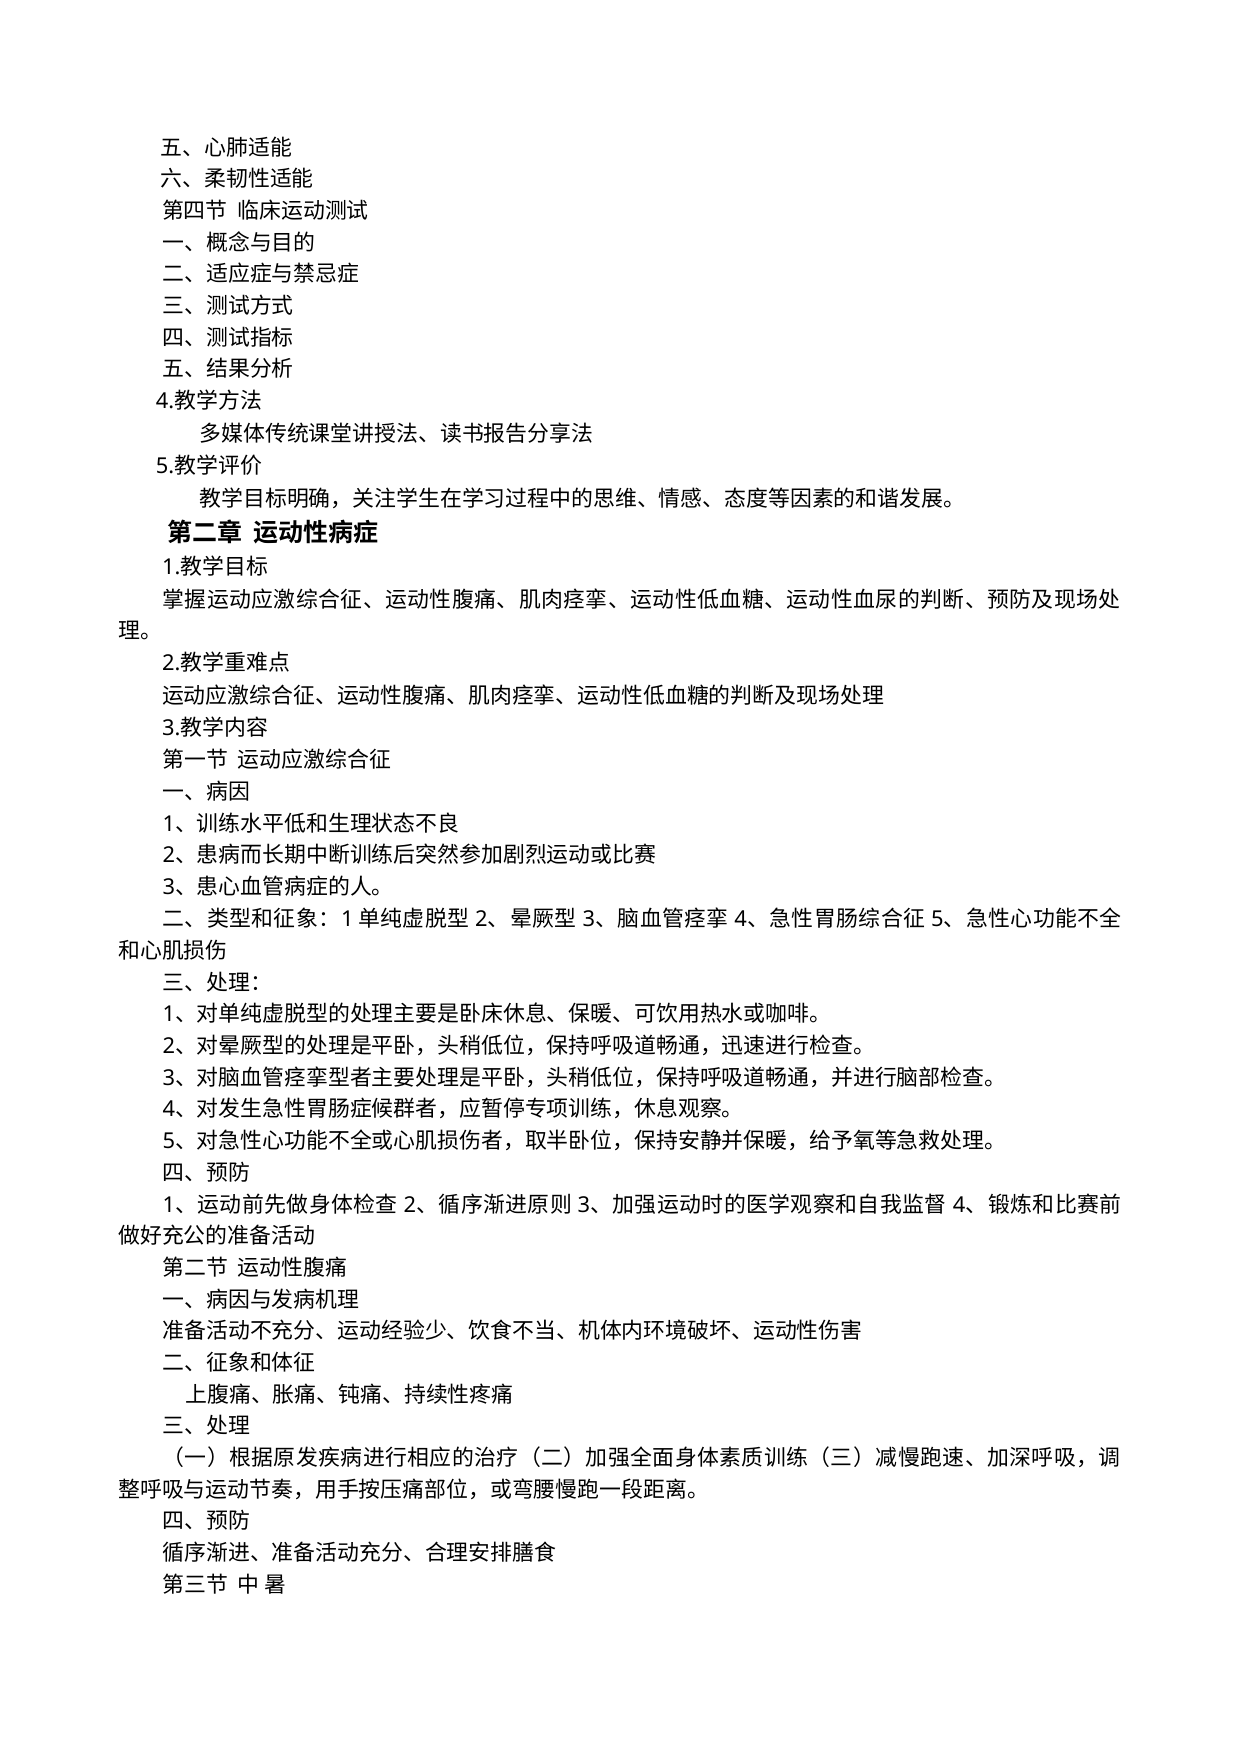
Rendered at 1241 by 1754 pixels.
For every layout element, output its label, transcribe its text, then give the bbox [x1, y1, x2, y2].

text 2、对晕厥型的处理是平卧，头稍低位，保持呼吸道畅通，迅速进行检查。 [118, 1028, 1122, 1060]
text 四、预防 [118, 1503, 1122, 1535]
text 五、结果分析 [118, 351, 1122, 383]
text 第二章 运动性病症 [118, 513, 1122, 549]
text 上腹痛、胀痛、钝痛、持续性疼痛 [118, 1377, 1122, 1408]
text 1、对单纯虚脱型的处理主要是卧床休息、保暖、可饮用热水或咖啡。 [118, 996, 1122, 1028]
text 4、对发生急性胃肠症候群者，应暂停专项训练，休息观察。 [118, 1091, 1122, 1123]
text 准备活动不充分、运动经验少、饮食不当、机体内环境破坏、运动性伤害 [118, 1313, 1122, 1345]
text 循序渐进、准备活动充分、合理安排膳食 [118, 1535, 1122, 1567]
text 3、对脑血管痉挛型者主要处理是平卧，头稍低位，保持呼吸道畅通，并进行脑部检查。 [118, 1060, 1122, 1091]
text 3.教学内容 [118, 710, 1122, 742]
text 掌握运动应激综合征、运动性腹痛、肌肉痉挛、运动性低血糖、运动性血尿的判断、预防及现场处理。 [118, 582, 1122, 645]
text 一、概念与目的 [118, 224, 1122, 256]
text 三、处理： [118, 964, 1122, 996]
text 2.教学重难点 [118, 645, 1122, 677]
text 5、对急性心功能不全或心肌损伤者，取半卧位，保持安静并保暖，给予氧等急救处理。 [118, 1123, 1122, 1155]
text 四、测试指标 [118, 319, 1122, 351]
text 第一节 运动应激综合征 [118, 742, 1122, 774]
text 三、处理 [118, 1408, 1122, 1440]
text 二、类型和征象：1单纯虚脱型 2、晕厥型 3、脑血管痉挛 4、急性胃肠综合征 5、急性心功能不全和心肌损伤 [118, 901, 1122, 964]
text 3、患心血管病症的人。 [118, 869, 1122, 901]
text （一）根据原发疾病进行相应的治疗（二）加强全面身体素质训练（三）减慢跑速、加深呼吸，调整呼吸与运动节奏，用手按压痛部位，或弯腰慢跑一段距离。 [118, 1440, 1122, 1503]
text 4.教学方法 [156, 383, 1122, 415]
text 第四节 临床运动测试 [118, 193, 1122, 224]
text 二、适应症与禁忌症 [118, 256, 1122, 288]
text 1、训练水平低和生理状态不良 [118, 806, 1122, 837]
text 三、测试方式 [118, 288, 1122, 319]
text 运动应激综合征、运动性腹痛、肌肉痉挛、运动性低血糖的判断及现场处理 [118, 677, 1122, 710]
text 1、运动前先做身体检查2、循序渐进原则3、加强运动时的医学观察和自我监督4、锻炼和比赛前做好充公的准备活动 [118, 1187, 1122, 1250]
text 第二节 运动性腹痛 [118, 1250, 1122, 1282]
text 四、预防 [118, 1155, 1122, 1187]
text 2、患病而长期中断训练后突然参加剧烈运动或比赛 [118, 837, 1122, 869]
text 一、病因与发病机理 [118, 1282, 1122, 1313]
text 六、柔韧性适能 [118, 161, 1122, 193]
text 教学目标明确，关注学生在学习过程中的思维、情感、态度等因素的和谐发展。 [156, 480, 1122, 513]
text 多媒体传统课堂讲授法、读书报告分享法 [156, 415, 1122, 448]
text 第三节 中 暑 [118, 1567, 1122, 1598]
text 5.教学评价 [156, 448, 1122, 480]
text 二、征象和体征 [118, 1345, 1122, 1377]
text 一、病因 [118, 774, 1122, 806]
text 五、心肺适能 [118, 129, 1122, 161]
text 1.教学目标 [118, 549, 1122, 582]
